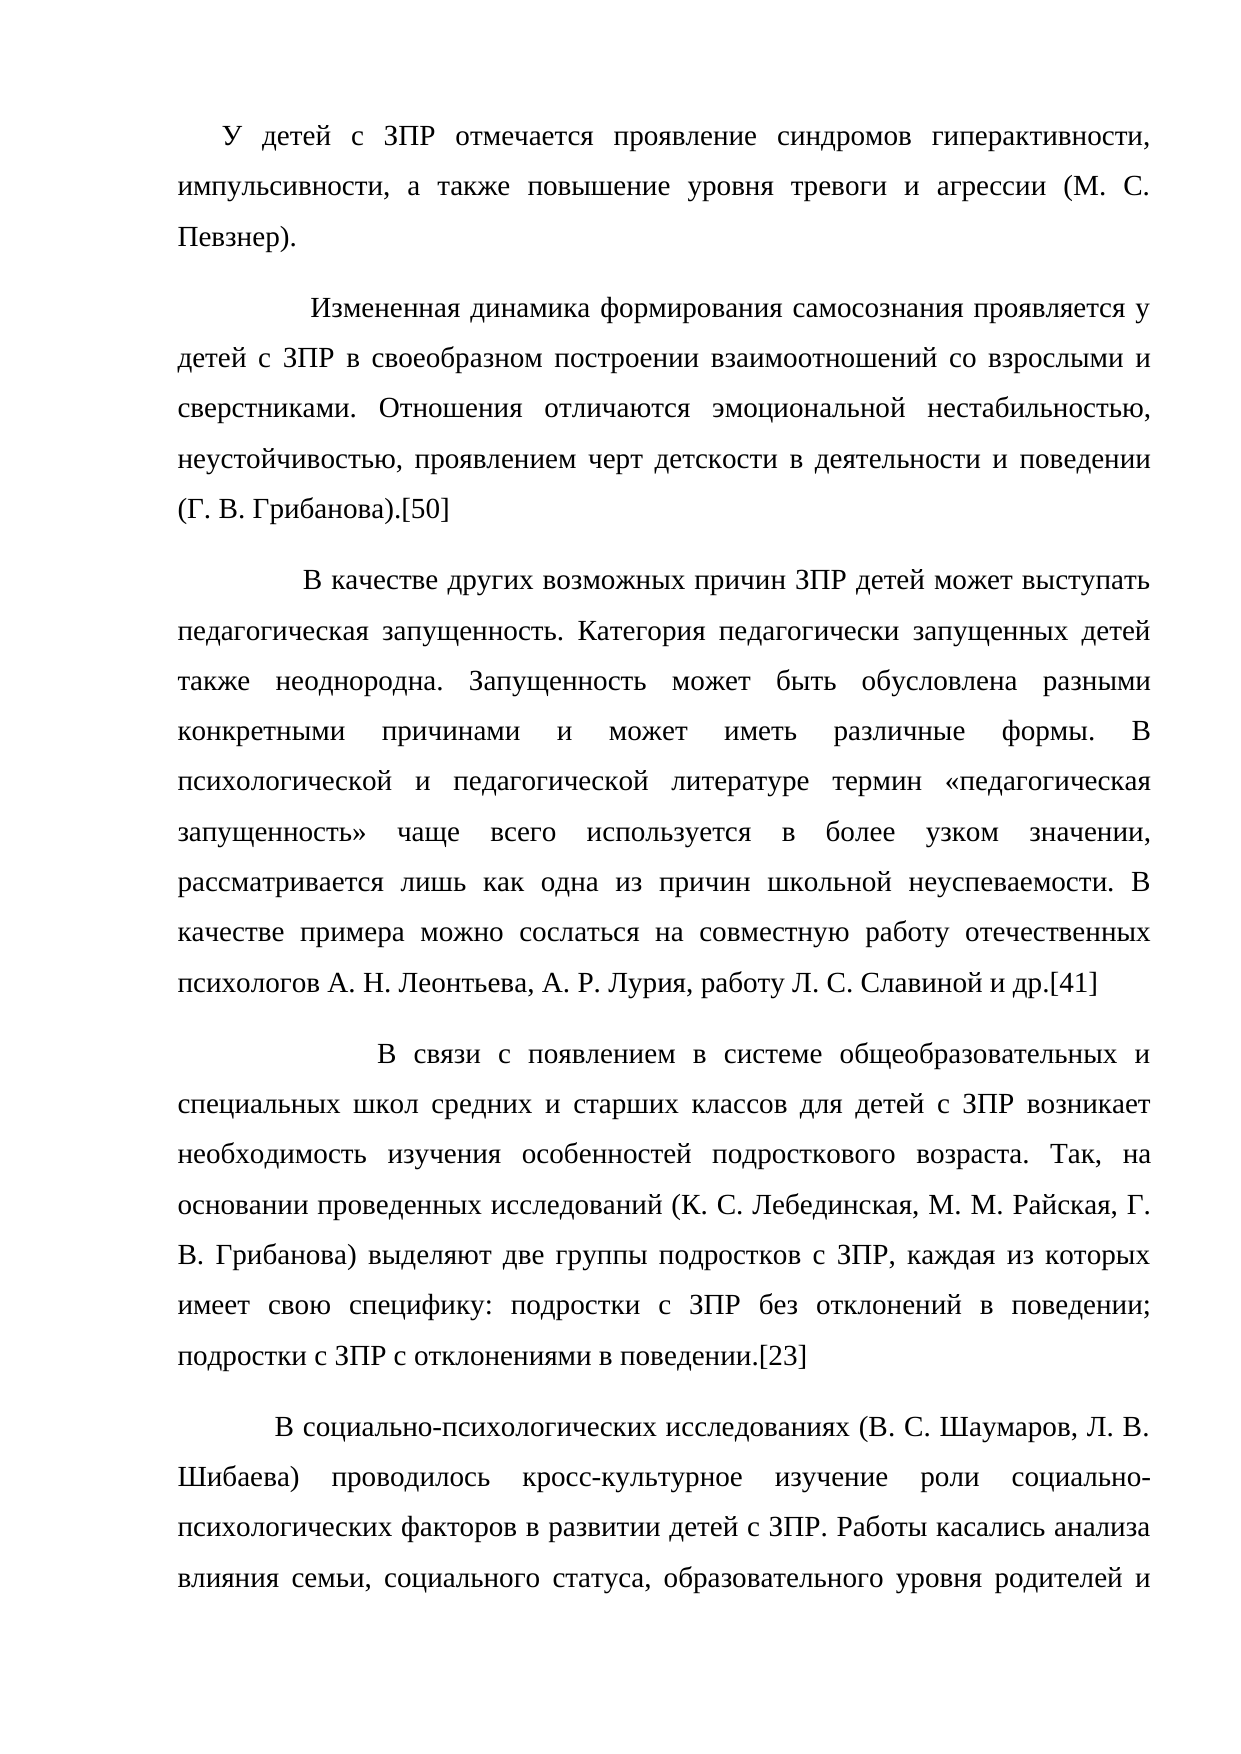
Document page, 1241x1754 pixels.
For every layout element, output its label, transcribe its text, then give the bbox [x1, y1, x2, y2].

text Измененная динамика формирования самосознания проявляется у детей с ЗПР в своеобразном построении взаимоотношений со взрослыми и сверстниками. Отношения отличаются эмоциональной нестабильностью, неустойчивостью, проявлением черт детскости в деятельности и поведении (Г. В. Грибанова).[50] [177, 290, 1152, 525]
text У детей с ЗПР отмечается проявление синдромов гиперактивности, импульсивности, а также повышение уровня тревоги и агрессии (М. С. Певзнер). [177, 118, 1152, 252]
text В качестве других возможных причин ЗПР детей может выступать педагогическая запущенность. Категория педагогически запущенных детей также неоднородна. Запущенность может быть обусловлена разными конкретными причинами и может иметь различные формы. В психологической и педагогической литературе термин «педагогическая запущенность» чаще всего используется в более узком значении, рассматривается лишь как одна из причин школьной неуспеваемости. В качестве примера можно сослаться на совместную работу отечественных психологов А. Н. Леонтьева, А. Р. Лурия, работу Л. С. Славиной и др.[41] [177, 562, 1152, 998]
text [177, 1409, 1152, 1593]
text В связи с появлением в системе общеобразовательных и специальных школ средних и старших классов для детей с ЗПР возникает необходимость изучения особенностей подросткового возраста. Так, на основании проведенных исследований (К. С. Лебединская, М. М. Райская, Г. В. Грибанова) выделяют две группы подростков с ЗПР, каждая из которых имеет свою специфику: подростки с ЗПР без отклонений в поведении; подростки с ЗПР с отклонениями в поведении.[23] [177, 1036, 1152, 1371]
